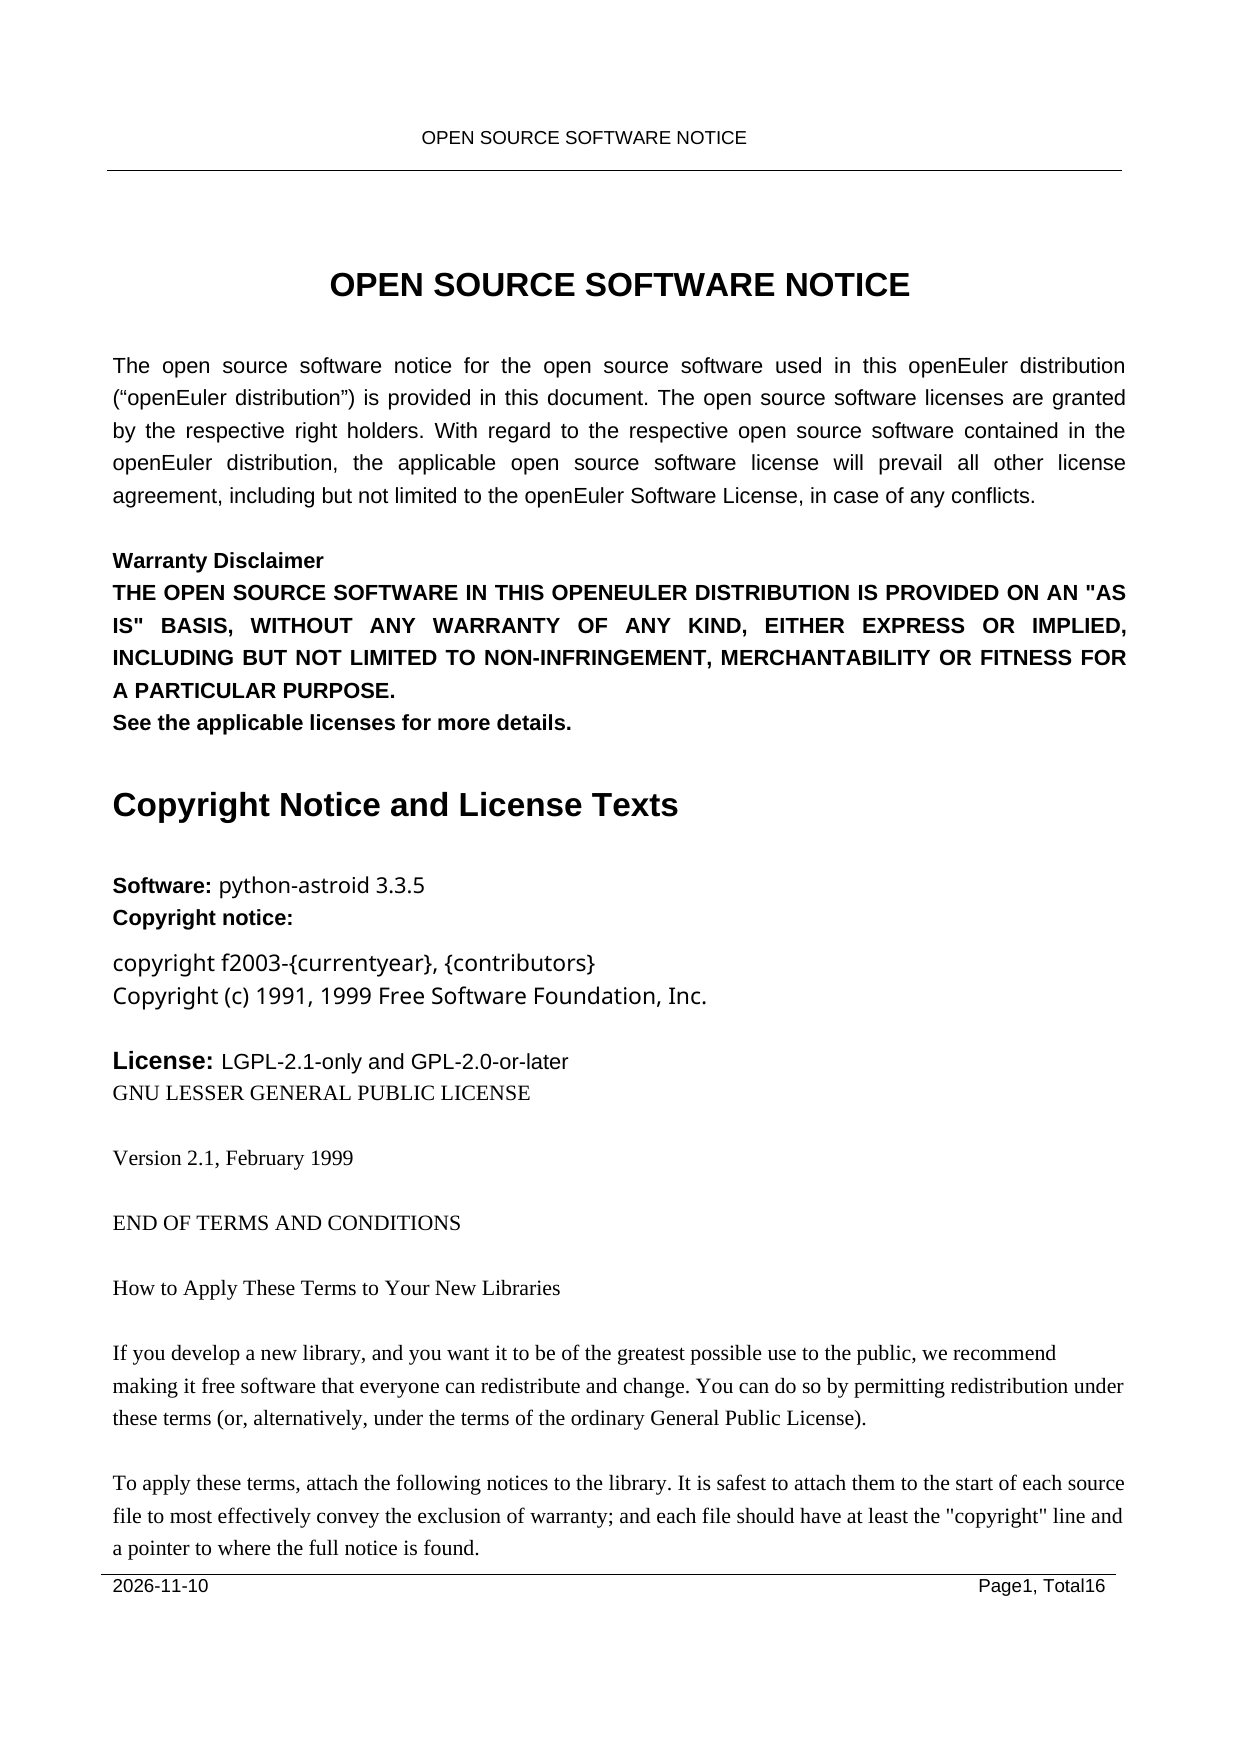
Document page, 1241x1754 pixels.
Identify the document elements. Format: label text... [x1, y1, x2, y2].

text Copyright Notice and License Texts [112, 771, 1128, 836]
text THE OPEN SOURCE SOFTWARE IN THIS OPENEULER DISTRIBUTION IS PROVIDED ON AN "AS IS" BASIS, WITHOUT ANY WARRANTY OF ANY KIND, EITHER EXPRESS OR IMPLIED, INCLUDING BUT NOT LIMITED TO NON-INFRINGEMENT, MERCHANTABILITY OR FITNESS FOR A PARTICULAR PURPOSE. See the applicable licenses for more details. [112, 576, 1128, 739]
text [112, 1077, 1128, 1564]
text copyright f2003-{currentyear}, {contributors} Copyright (c) 1991, 1999 Free Software Foundation, Inc. [112, 947, 1128, 1044]
text Warranty Disclaimer [112, 544, 1128, 576]
title Software: python-astroid 3.3.5 [112, 869, 1128, 901]
text License: LGPL-2.1-only and GPL-2.0-or-later [112, 1044, 1128, 1077]
text The open source software notice for the open source software used in this openEuler distribution (“openEuler distribution”) is provided in this document. The open source software licenses are granted by the respective right holders. With regard to the respective open source software contained in the openEuler distribution, the applicable open source software license will prevail all other license agreement, including but not limited to the openEuler Software License, in case of any conflicts. [112, 349, 1128, 511]
text OPEN SOURCE SOFTWARE NOTICE [112, 251, 1128, 316]
text Copyright notice: [112, 901, 1128, 934]
